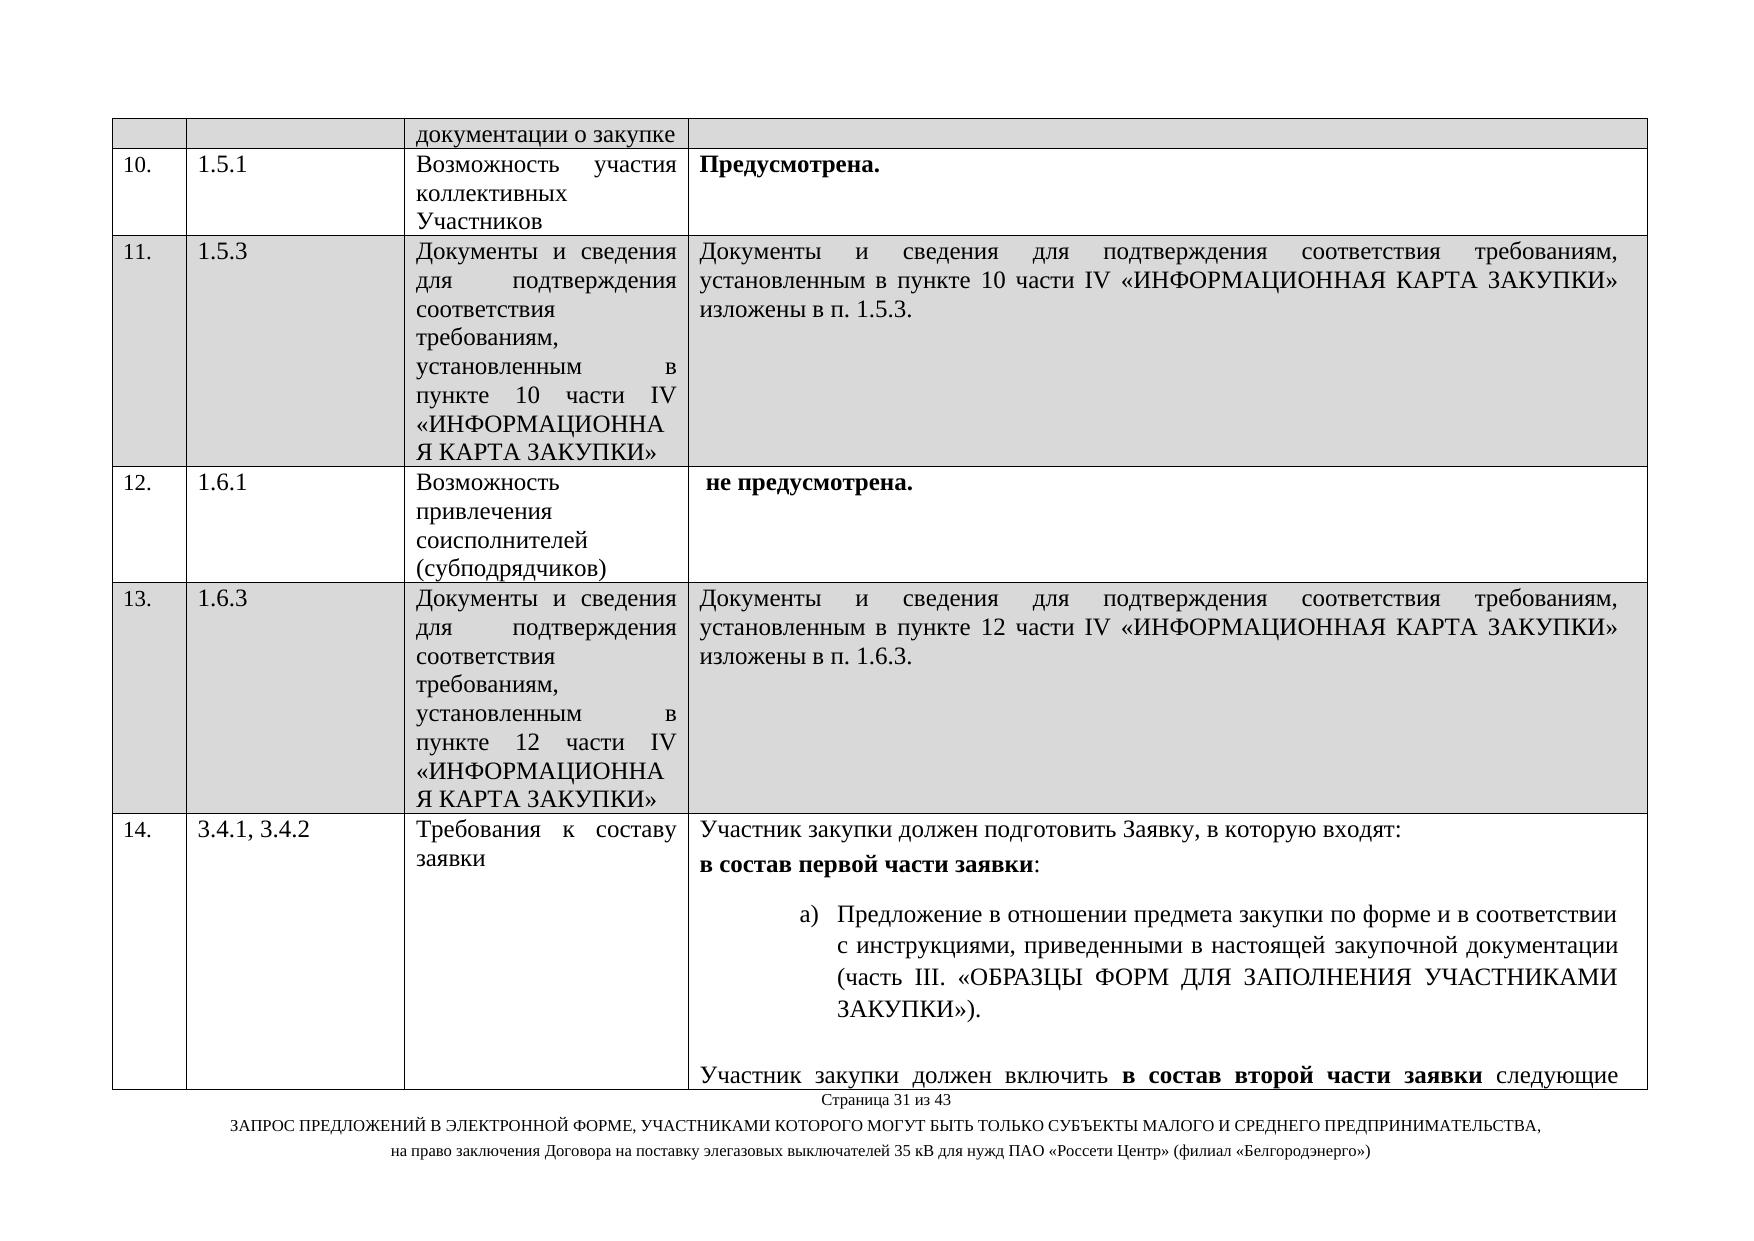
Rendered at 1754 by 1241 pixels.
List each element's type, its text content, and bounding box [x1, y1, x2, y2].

table_cell [113, 814, 186, 1089]
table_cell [405, 119, 688, 148]
table_cell 2.2.1 [187, 119, 404, 148]
table_cell Возможность привлечения соисполнителей (субподрядчиков) [405, 467, 688, 582]
table_cell 1.6.1 [187, 467, 404, 582]
table_cell 3.4.1, 3.4.2 [187, 814, 404, 1089]
table_cell 1.5.3 [187, 236, 404, 466]
table_cell Документы и сведения для подтверждения соответствия требованиям, установленным в пункте 10 части IV «ИНФОРМАЦИОННАЯ КАРТА ЗАКУПКИ» [405, 236, 688, 466]
table_cell Документы и сведения для подтверждения соответствия требованиям, установленным в пункте 12 части IV «ИНФОРМАЦИОННАЯ КАРТА ЗАКУПКИ» [405, 583, 688, 813]
table_cell 1.5.1 [187, 149, 404, 235]
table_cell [689, 119, 1647, 148]
table_cell Документы и сведения для подтверждения соответствия требованиям, установленным в пункте 10 части IV «ИНФОРМАЦИОННАЯ КАРТА ЗАКУПКИ» изложены в п. 1.5.3. [689, 236, 1647, 466]
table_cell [405, 814, 688, 1089]
table_cell не предусмотрена. [689, 467, 1647, 582]
table_cell [113, 149, 186, 235]
table_cell [113, 119, 186, 148]
table_cell 1.6.3 [187, 583, 404, 813]
table_cell Документы и сведения для подтверждения соответствия требованиям, установленным в пункте 12 части IV «ИНФОРМАЦИОННАЯ КАРТА ЗАКУПКИ» изложены в п. 1.6.3. [689, 583, 1647, 813]
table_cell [689, 814, 1647, 1089]
table_cell [113, 583, 186, 813]
table_cell Возможность участия коллективных Участников [405, 149, 688, 235]
table_cell Предусмотрена. [689, 149, 1647, 235]
table_cell [113, 467, 186, 582]
table_cell [113, 236, 186, 466]
